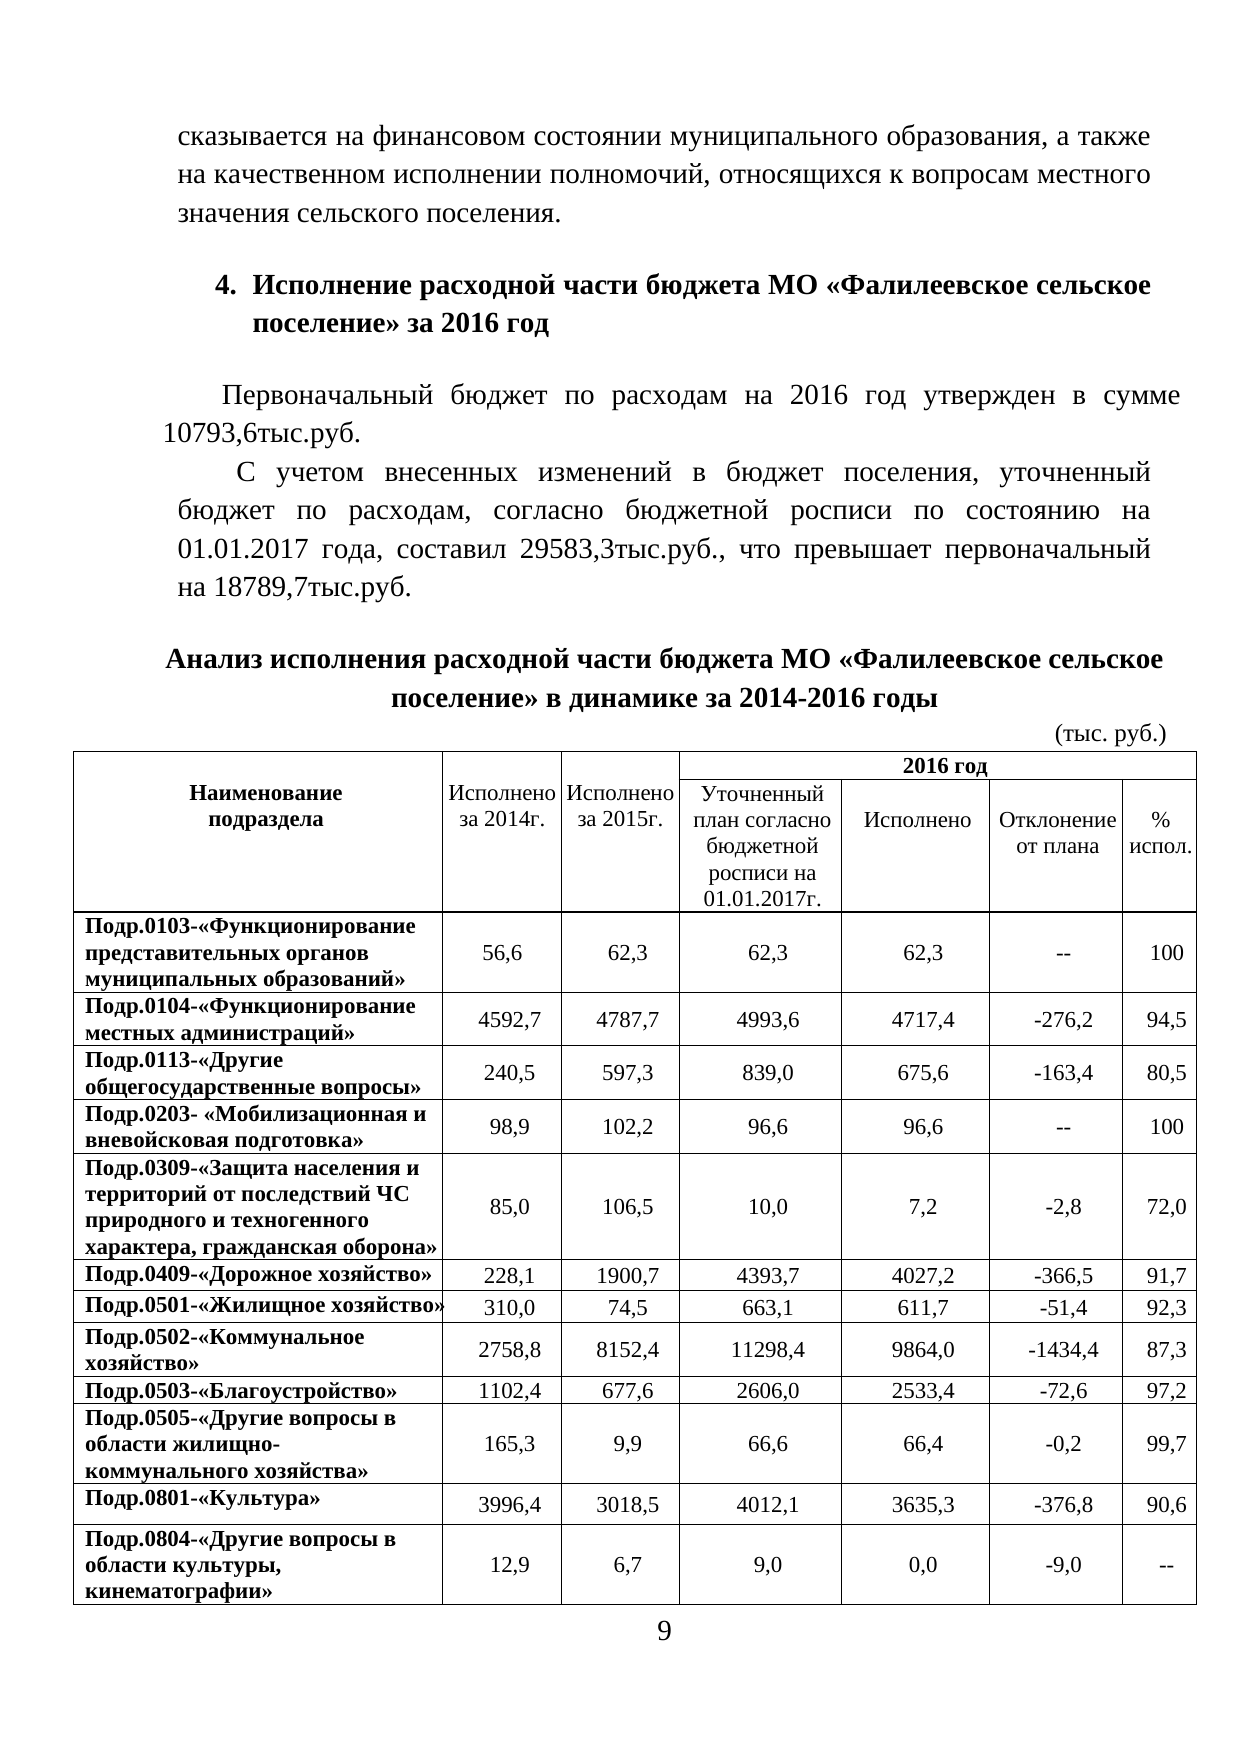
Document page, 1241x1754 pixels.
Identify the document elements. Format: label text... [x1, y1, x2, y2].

table_cell -72,6 [990, 1377, 1122, 1403]
table_cell 611,7 [842, 1291, 989, 1322]
text Анализ исполнения расходной части бюджета МО «Фалилеевское сельское поселение» в динамике за 2014-2016 годы [162, 641, 1166, 713]
table_cell 9864,0 [842, 1323, 989, 1376]
table_cell 72,0 [1123, 1154, 1196, 1259]
table_cell 240,5 [443, 1046, 561, 1099]
table_cell 3996,4 [443, 1484, 561, 1524]
table_cell -1434,4 [990, 1323, 1122, 1376]
table_cell 9,0 [680, 1525, 841, 1604]
table_cell Подр.0804-«Другие вопросы в области культуры, кинематографии» [74, 1525, 442, 1604]
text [177, 118, 1152, 229]
table_cell Подр.0103-«Функционирование представительных органов муниципальных образований» [74, 913, 442, 992]
table_cell 99,7 [1123, 1404, 1196, 1483]
table_cell 675,6 [842, 1046, 989, 1099]
table_cell 2758,8 [443, 1323, 561, 1376]
table_cell 1900,7 [562, 1260, 679, 1290]
table_cell 228,1 [443, 1260, 561, 1290]
table_cell Подр.0409-«Дорожное хозяйство» [74, 1260, 442, 1290]
table_cell 3635,3 [842, 1484, 989, 1524]
table_cell 4012,1 [680, 1484, 841, 1524]
text С учетом внесенных изменений в бюджет поселения, уточненный бюджет по расходам, согласно бюджетной росписи по состоянию на 01.01.2017 года, составил 29583,3тыс.руб., что превышает первоначальный на 18789,7тыс.руб. [177, 454, 1152, 603]
table_cell 165,3 [443, 1404, 561, 1483]
table_header Исполнено за 2015г. [562, 752, 679, 911]
table_cell 2533,4 [842, 1377, 989, 1403]
table_cell 9,9 [562, 1404, 679, 1483]
table_cell Отклонение от плана [990, 780, 1122, 911]
table_cell 62,3 [842, 913, 989, 992]
table_cell -- [1123, 1525, 1196, 1604]
table_cell Уточненный план согласно бюджетной росписи на 01.01.2017г. [680, 780, 841, 911]
table_cell 56,6 [443, 913, 561, 992]
table_cell Подр.0505-«Другие вопросы в области жилищно-коммунального хозяйства» [74, 1404, 442, 1483]
text Первоначальный бюджет по расходам на 2016 год утвержден в сумме 10793,6тыс.руб. [162, 377, 1181, 449]
table_cell -- [990, 1100, 1122, 1153]
table_cell 90,6 [1123, 1484, 1196, 1524]
table_cell 4027,2 [842, 1260, 989, 1290]
table_cell 4393,7 [680, 1260, 841, 1290]
table_cell 597,3 [562, 1046, 679, 1099]
table_cell -376,8 [990, 1484, 1122, 1524]
table_cell 663,1 [680, 1291, 841, 1322]
table_cell 839,0 [680, 1046, 841, 1099]
table_header Наименование подраздела [74, 752, 442, 911]
table_cell 97,2 [1123, 1377, 1196, 1403]
table_cell -0,2 [990, 1404, 1122, 1483]
table_cell Подр.0801-«Культура» [74, 1484, 442, 1524]
table_cell 85,0 [443, 1154, 561, 1259]
table_cell 100 [1123, 913, 1196, 992]
table_cell -- [990, 913, 1122, 992]
table_cell 94,5 [1123, 993, 1196, 1045]
table_cell -276,2 [990, 993, 1122, 1045]
table_cell Подр.0104-«Функционирование местных администраций» [74, 993, 442, 1045]
table_cell -163,4 [990, 1046, 1122, 1099]
table_cell 91,7 [1123, 1260, 1196, 1290]
table_header Исполнено за 2014г. [443, 752, 561, 911]
table_cell 4993,6 [680, 993, 841, 1045]
table_cell % испол. [1123, 780, 1196, 911]
table_header 2016 год [680, 752, 1196, 779]
table_cell 6,7 [562, 1525, 679, 1604]
table_cell -51,4 [990, 1291, 1122, 1322]
table_cell 96,6 [680, 1100, 841, 1153]
table_cell 66,4 [842, 1404, 989, 1483]
table_cell 10,0 [680, 1154, 841, 1259]
table_cell 4717,4 [842, 993, 989, 1045]
table_cell 4592,7 [443, 993, 561, 1045]
table_cell 1102,4 [443, 1377, 561, 1403]
table_cell 8152,4 [562, 1323, 679, 1376]
table_cell Исполнено [842, 780, 989, 911]
table_cell 100 [1123, 1100, 1196, 1153]
table_cell 92,3 [1123, 1291, 1196, 1322]
table_cell 4787,7 [562, 993, 679, 1045]
table_cell 12,9 [443, 1525, 561, 1604]
table_cell 0,0 [842, 1525, 989, 1604]
table_cell 11298,4 [680, 1323, 841, 1376]
table_cell Подр.0501-«Жилищное хозяйство» [74, 1291, 442, 1322]
table_cell Подр.0502-«Коммунальное хозяйство» [74, 1323, 442, 1376]
table_cell 106,5 [562, 1154, 679, 1259]
table_cell -366,5 [990, 1260, 1122, 1290]
table_cell -9,0 [990, 1525, 1122, 1604]
table_cell 80,5 [1123, 1046, 1196, 1099]
table_cell 677,6 [562, 1377, 679, 1403]
table_cell 3018,5 [562, 1484, 679, 1524]
table_cell Подр.0309-«Защита населения и территорий от последствий ЧС природного и техногенного характера, гражданская оборона» [74, 1154, 442, 1259]
table_cell 87,3 [1123, 1323, 1196, 1376]
table_cell 2606,0 [680, 1377, 841, 1403]
table_cell Подр.0203- «Мобилизационная и вневойсковая подготовка» [74, 1100, 442, 1153]
table_cell 66,6 [680, 1404, 841, 1483]
table_cell Подр.0503-«Благоустройство» [74, 1377, 442, 1403]
table_cell 7,2 [842, 1154, 989, 1259]
table_cell 102,2 [562, 1100, 679, 1153]
table_cell 96,6 [842, 1100, 989, 1153]
list Исполнение расходной части бюджета МО «Фалилеевское сельское поселение» за 2016 год [215, 267, 1152, 339]
table_cell 310,0 [443, 1291, 561, 1322]
table_cell 74,5 [562, 1291, 679, 1322]
text (тыс. руб.) [162, 718, 1166, 747]
table_cell 98,9 [443, 1100, 561, 1153]
table_cell 62,3 [562, 913, 679, 992]
table_cell -2,8 [990, 1154, 1122, 1259]
table_cell Подр.0113-«Другие общегосударственные вопросы» [74, 1046, 442, 1099]
table_cell 62,3 [680, 913, 841, 992]
